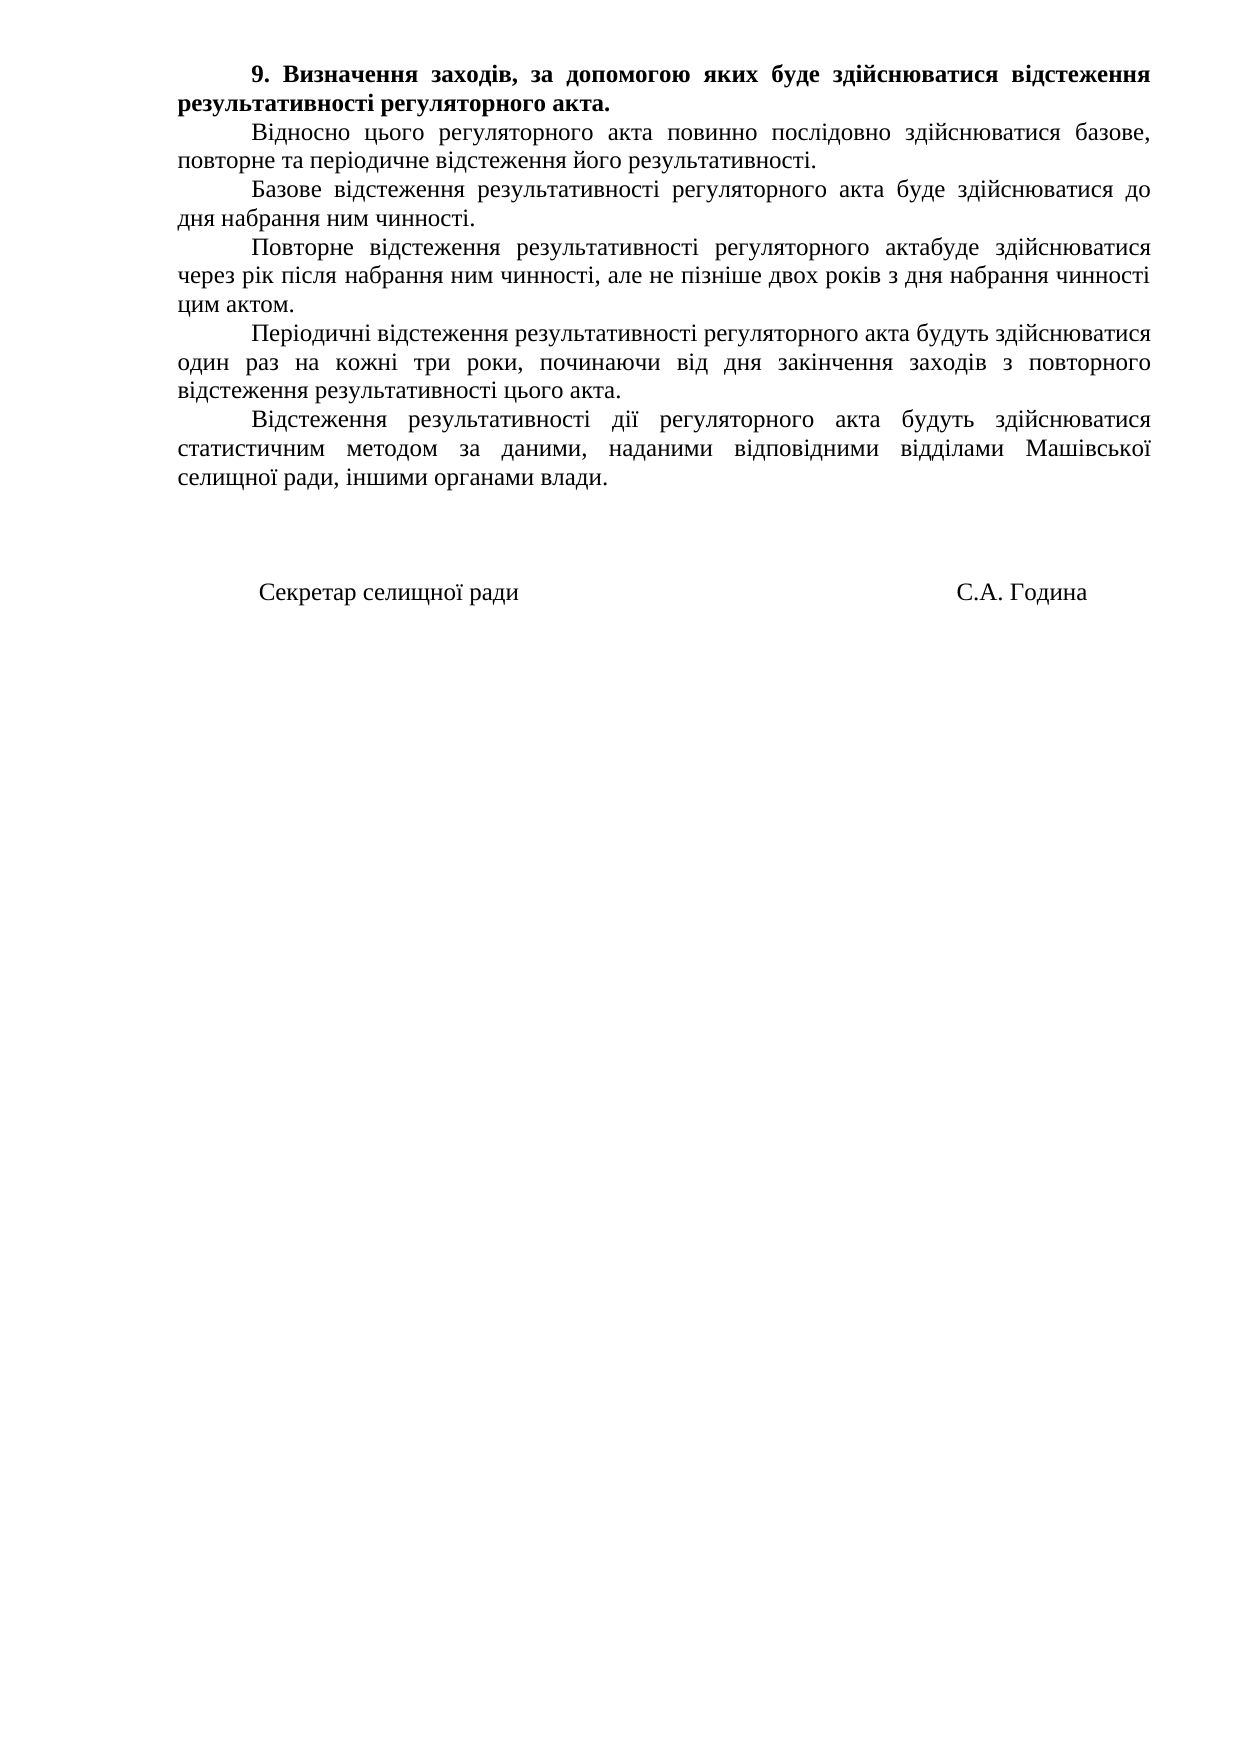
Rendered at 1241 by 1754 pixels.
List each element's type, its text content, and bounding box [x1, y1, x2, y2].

text Секретар селищної ради С.А. Година [177, 577, 1152, 605]
text Відносно цього регуляторного акта повинно послідовно здійснюватися базове, повторне та періодичне відстеження його результативності. [177, 117, 1152, 174]
text Базове відстеження результативності регуляторного акта буде здійснюватися до дня набрання ним чинності. [177, 174, 1152, 232]
text Періодичні відстеження результативності регуляторного акта будуть здійснюватися один раз на кожні три роки, починаючи від дня закінчення заходів з повторного відстеження результативності цього акта. [177, 318, 1152, 404]
text 9. Визначення заходів, за допомогою яких буде здійснюватися відстеження результативності регуляторного акта. [177, 59, 1152, 117]
text Відстеження результативності дії регуляторного акта будуть здійснюватися статистичним методом за даними, наданими відповідними відділами Машівської селищної ради, іншими органами влади. [177, 404, 1152, 490]
text Повторне відстеження результативності регуляторного актабуде здійснюватися через рік після набрання ним чинності, але не пізніше двох років з дня набрання чинності цим актом. [177, 232, 1152, 318]
